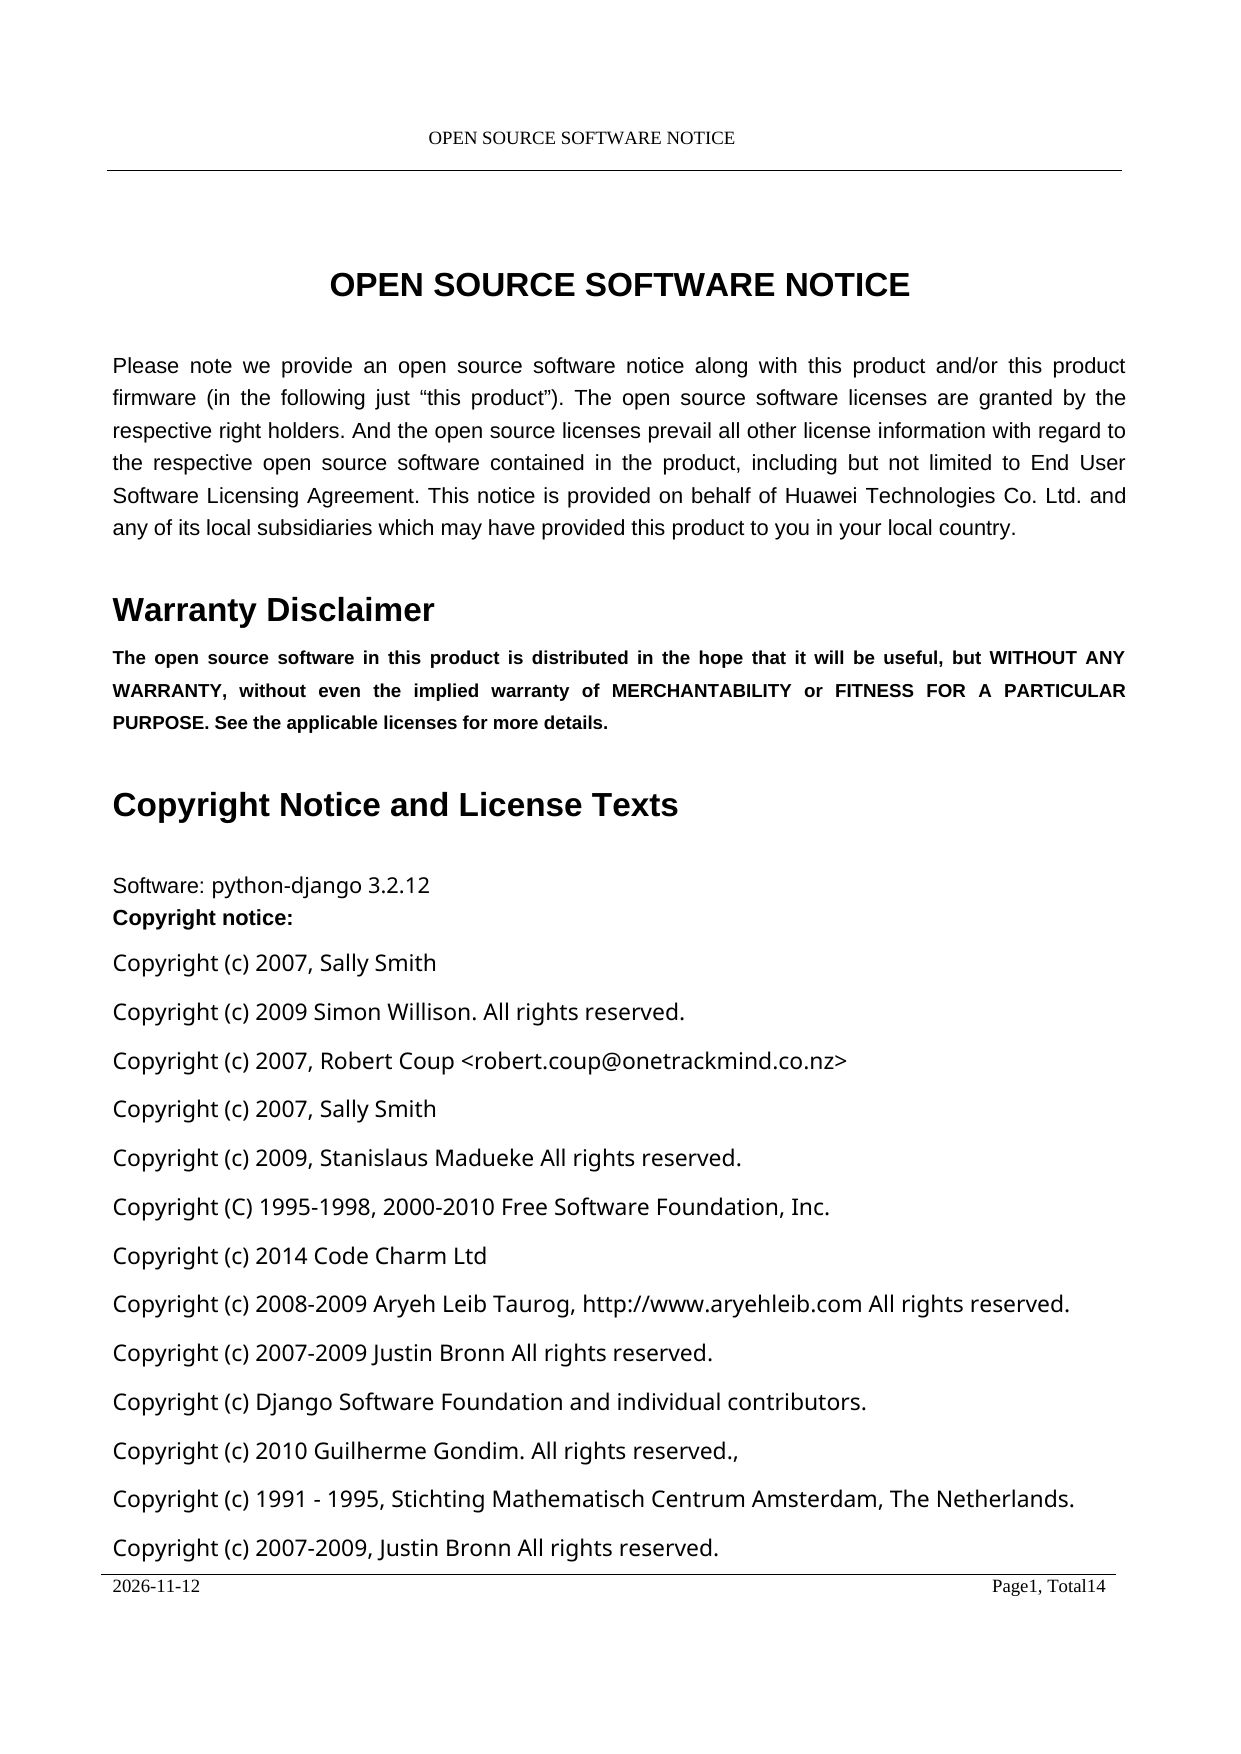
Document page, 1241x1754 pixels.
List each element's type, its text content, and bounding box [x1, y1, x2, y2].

text Copyright Notice and License Texts [112, 771, 1128, 836]
text The open source software in this product is distributed in the hope that it will be useful, but WITHOUT ANY WARRANTY, without even the implied warranty of MERCHANTABILITY or FITNESS FOR A PARTICULAR PURPOSE. See the applicable licenses for more details. [112, 641, 1128, 739]
text Please note we provide an open source software notice along with this product and/or this product firmware (in the following just “this product”). The open source software licenses are granted by the respective right holders. And the open source licenses prevail all other license information with regard to the respective open source software contained in the product, including but not limited to End User Software Licensing Agreement. This notice is provided on behalf of Huawei Technologies Co. Ltd. and any of its local subsidiaries which may have provided this product to you in your local country. [112, 349, 1128, 544]
text Copyright notice: [112, 901, 1128, 934]
text OPEN SOURCE SOFTWARE NOTICE [112, 251, 1128, 316]
text Warranty Disclaimer [112, 576, 1128, 641]
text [112, 947, 1128, 1564]
text Software: python-django 3.2.12 [112, 869, 1128, 901]
